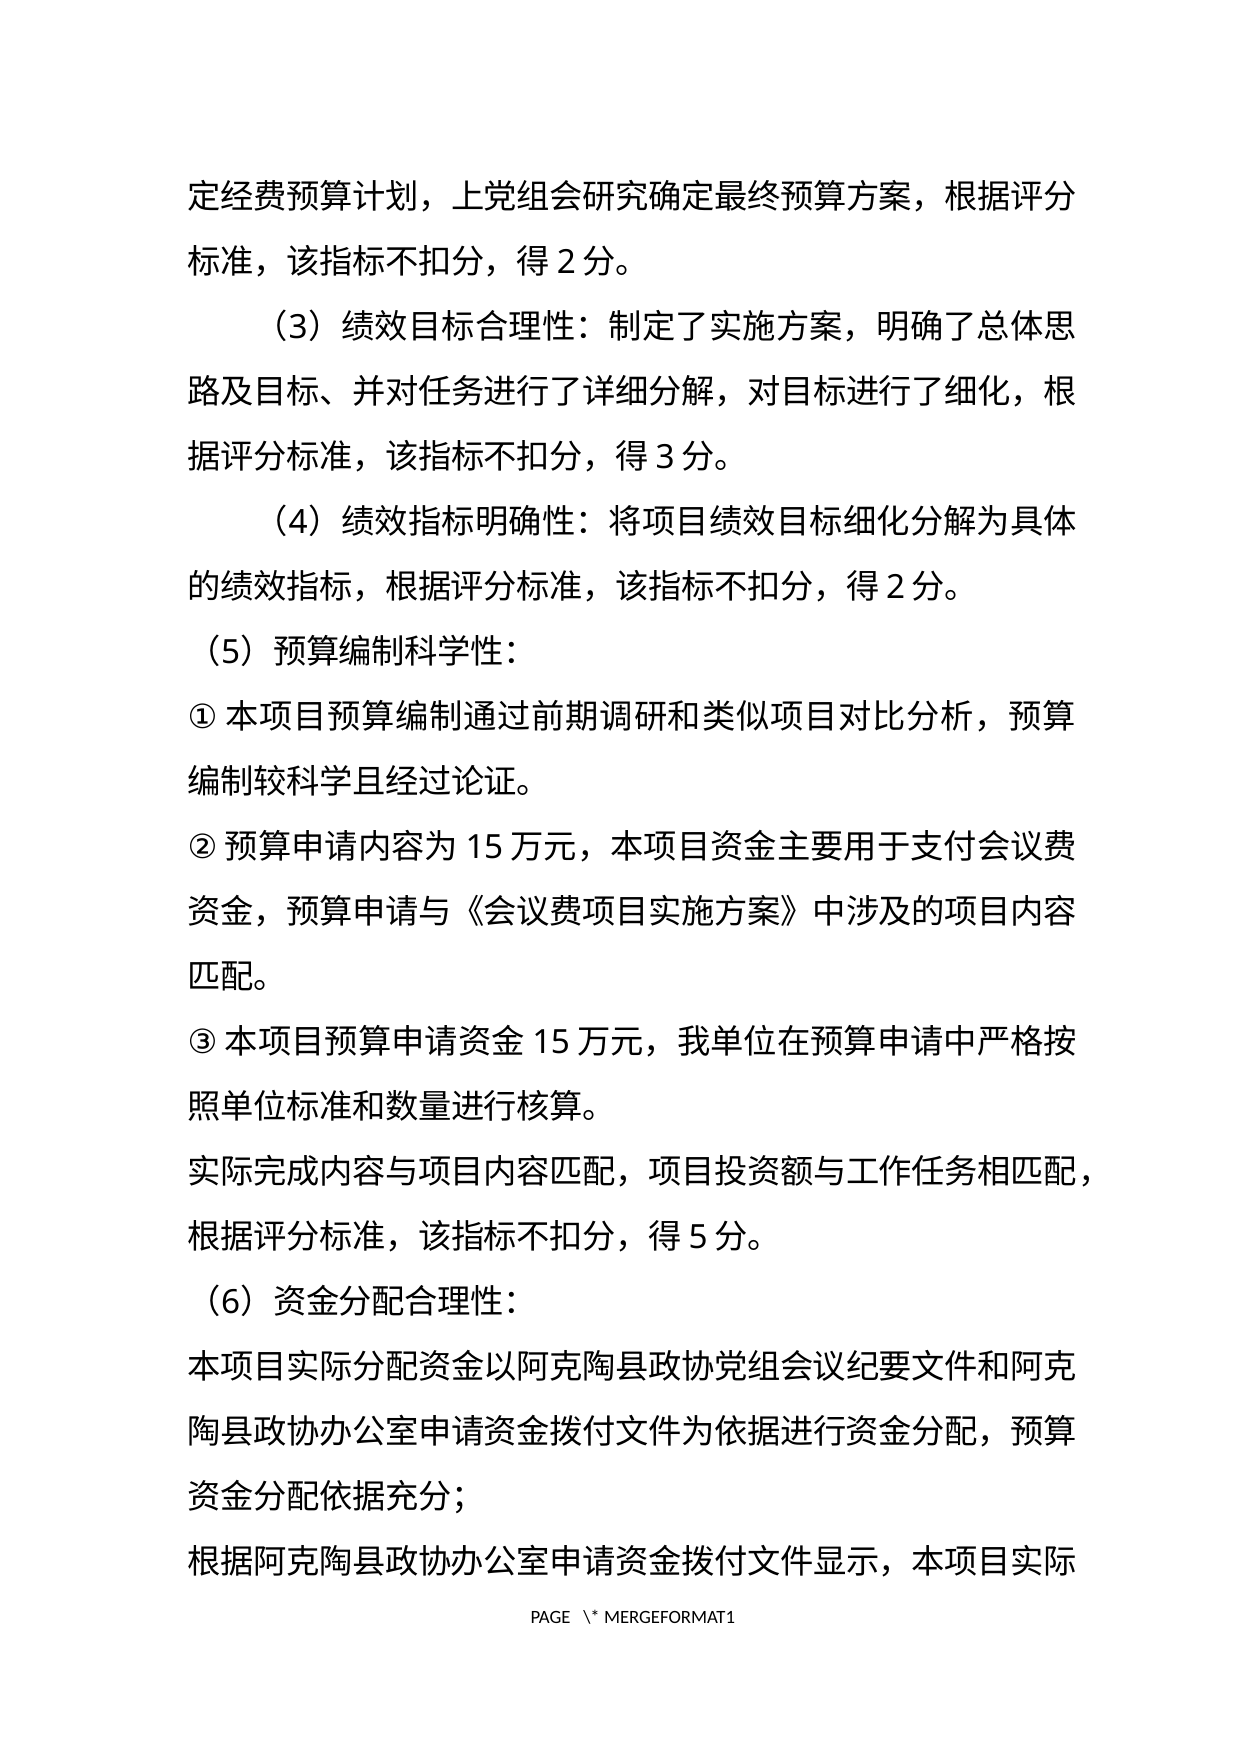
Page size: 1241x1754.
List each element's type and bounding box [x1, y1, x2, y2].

text [187, 162, 1078, 1592]
